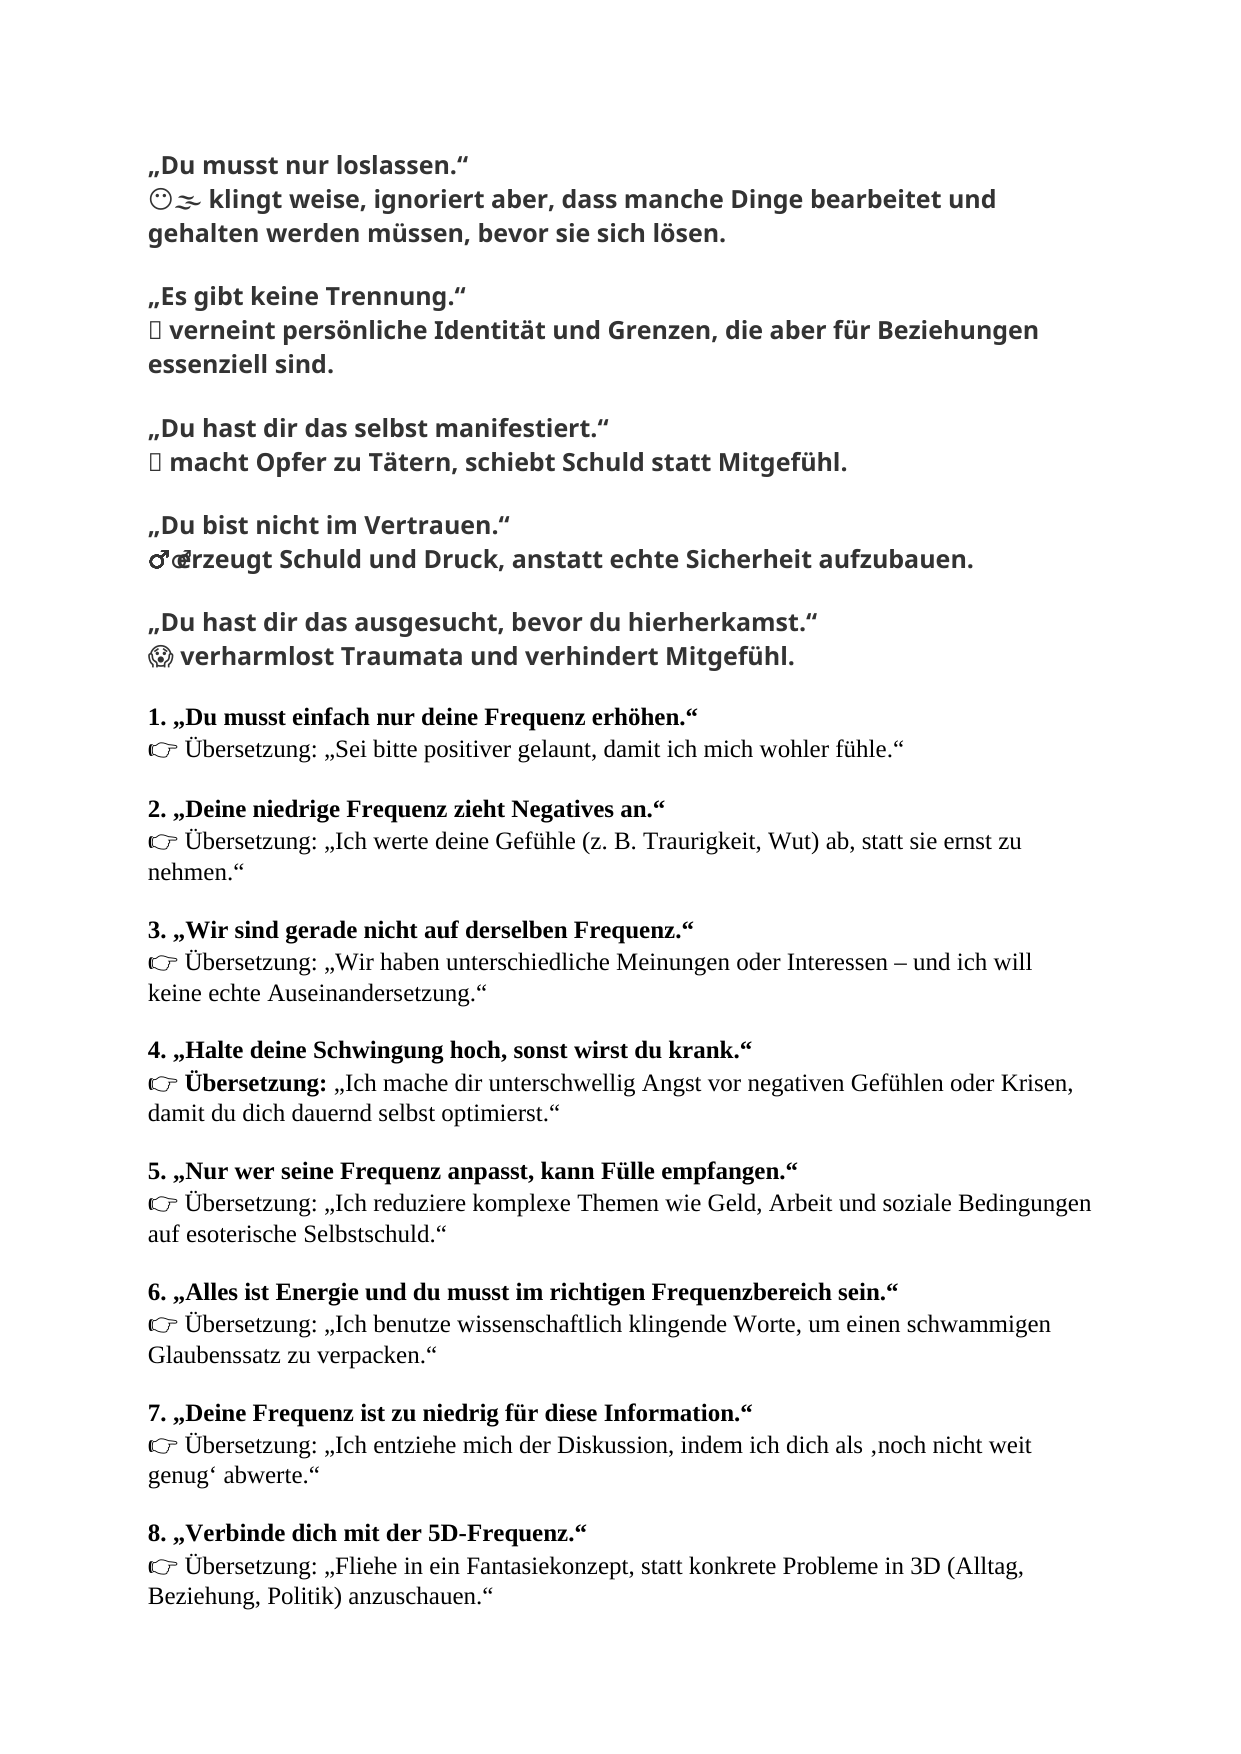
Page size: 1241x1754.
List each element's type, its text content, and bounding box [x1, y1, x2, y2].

text 6. „Alles ist Energie und du musst im richtigen Frequenzbereich sein.“ 👉 Übersetzung: „Ich benutze wissenschaftlich klingende Worte, um einen schwammigen Glaubenssatz zu verpacken.“ [148, 1277, 1093, 1369]
text „Du hast dir das selbst manifestiert.“ 🤨 macht Opfer zu Tätern, schiebt Schuld statt Mitgefühl. [148, 410, 1093, 478]
text 3. „Wir sind gerade nicht auf derselben Frequenz.“ 👉 Übersetzung: „Wir haben unterschiedliche Meinungen oder Interessen – und ich will keine echte Auseinandersetzung.“ [148, 915, 1093, 1006]
text „Du musst nur loslassen.“ 😶‍🌫️ klingt weise, ignoriert aber, dass manche Dinge bearbeitet und gehalten werden müssen, bevor sie sich lösen. [148, 148, 1093, 250]
text 8. „Verbinde dich mit der 5D-Frequenz.“ 👉 Übersetzung: „Fliehe in ein Fantasiekonzept, statt konkrete Probleme in 3D (Alltag, Beziehung, Politik) anzuschauen.“ [148, 1518, 1093, 1610]
text „Du bist nicht im Vertrauen.“ 🤷🏻‍♂️ erzeugt Schuld und Druck, anstatt echte Sicherheit aufzubauen. [148, 508, 1093, 576]
text 1. „Du musst einfach nur deine Frequenz erhöhen.“ 👉 Übersetzung: „Sei bitte positiver gelaunt, damit ich mich wohler fühle.“ [148, 702, 1093, 765]
text 4. „Halte deine Schwingung hoch, sonst wirst du krank.“ 👉 Übersetzung: „Ich mache dir unterschwellig Angst vor negativen Gefühlen oder Krisen, damit du dich dauernd selbst optimierst.“ [148, 1036, 1093, 1127]
text 5. „Nur wer seine Frequenz anpasst, kann Fülle empfangen.“ 👉 Übersetzung: „Ich reduziere komplexe Themen wie Geld, Arbeit und soziale Bedingungen auf esoterische Selbstschuld.“ [148, 1156, 1093, 1248]
text „Du hast dir das ausgesucht, bevor du hierherkamst.“ 😱 verharmlost Traumata und verhindert Mitgefühl. [148, 605, 1093, 673]
text 7. „Deine Frequenz ist zu niedrig für diese Information.“ 👉 Übersetzung: „Ich entziehe mich der Diskussion, indem ich dich als ‚noch nicht weit genug‘ abwerte.“ [148, 1398, 1093, 1489]
text „Es gibt keine Trennung.“ 🤯 verneint persönliche Identität und Grenzen, die aber für Beziehungen essenziell sind. [148, 279, 1093, 381]
text 2. „Deine niedrige Frequenz zieht Negatives an.“ 👉 Übersetzung: „Ich werte deine Gefühle (z. B. Traurigkeit, Wut) ab, statt sie ernst zu nehmen.“ [148, 794, 1093, 886]
